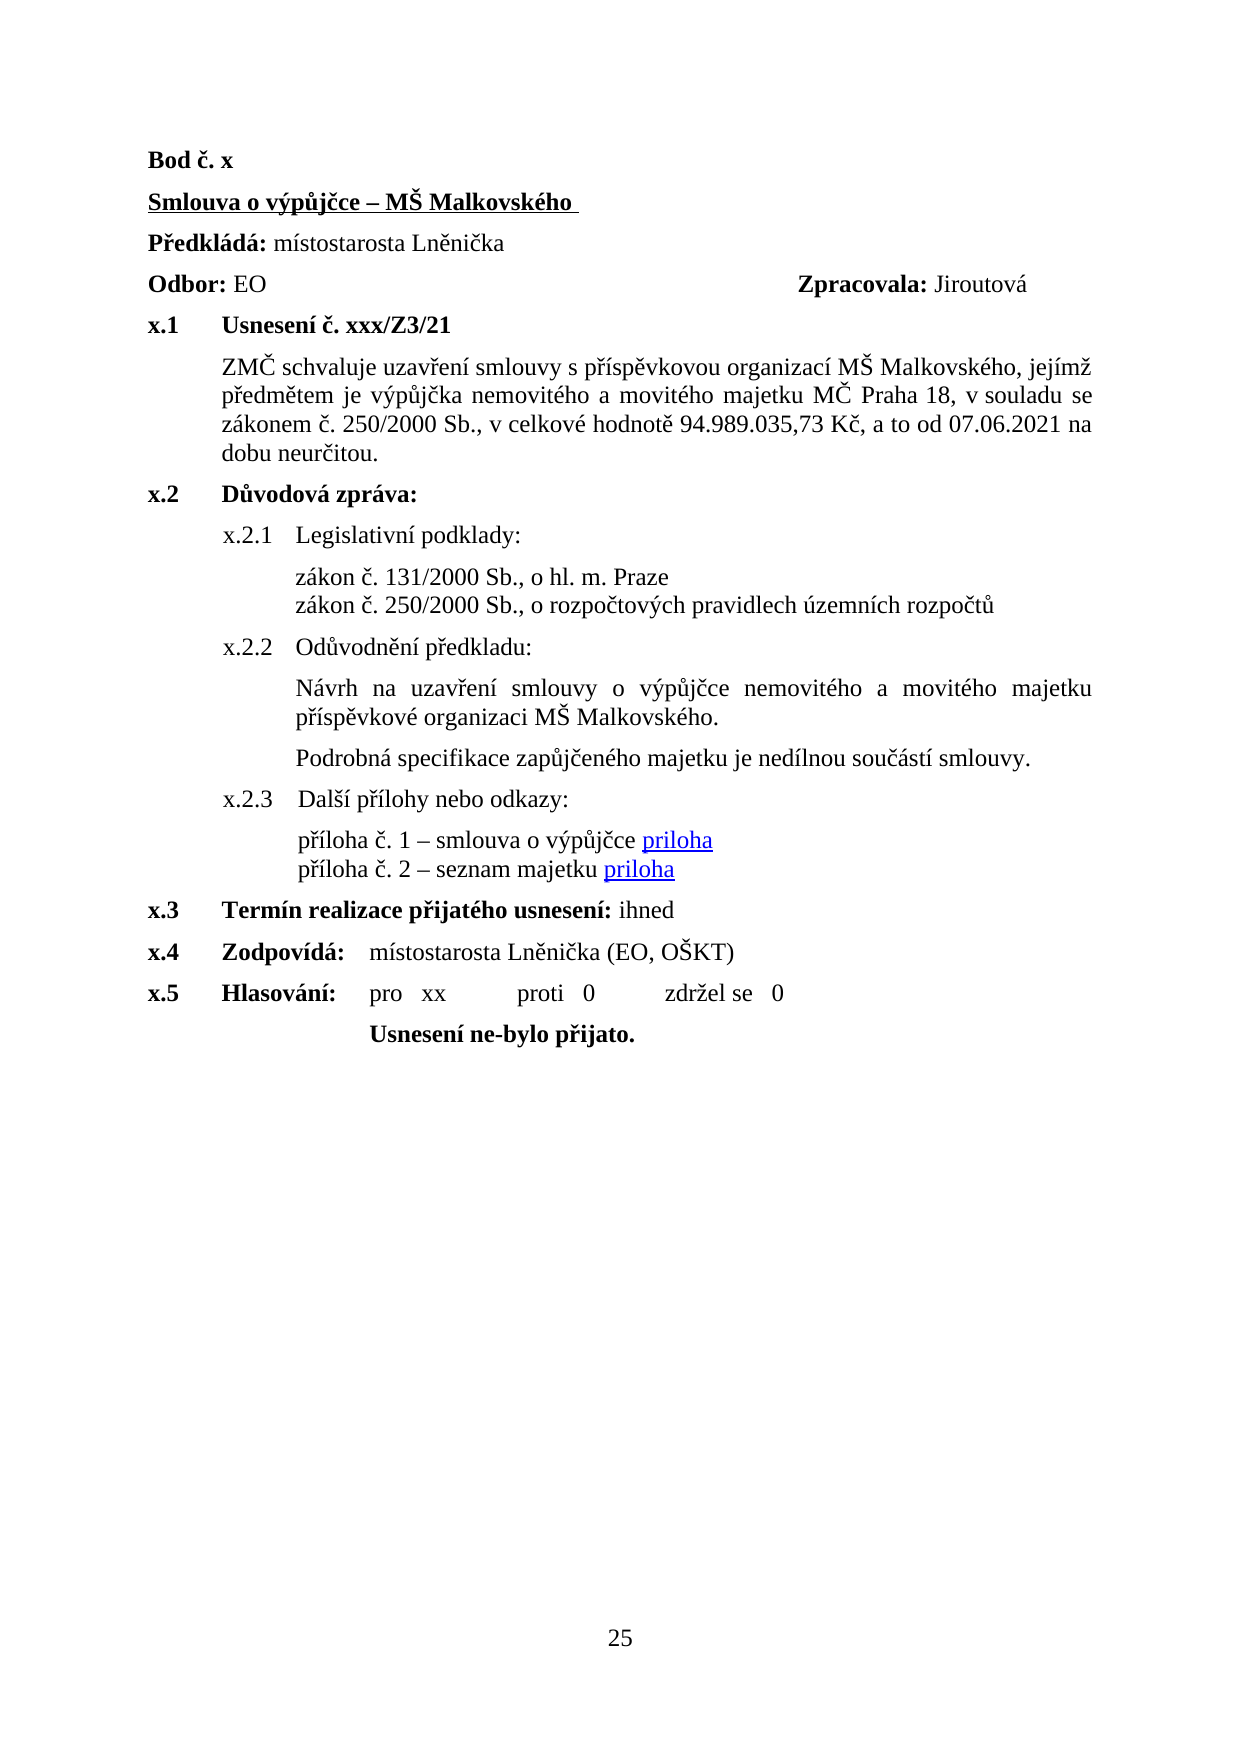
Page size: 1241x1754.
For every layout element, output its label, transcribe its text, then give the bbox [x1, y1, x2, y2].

text Předkládá: místostarosta Lněnička [148, 228, 1093, 257]
text Smlouva o výpůjčce – MŠ Malkovského [148, 187, 1093, 215]
text x.3 Termín realizace přijatého usnesení: ihned [148, 895, 1093, 924]
text ZMČ schvaluje uzavření smlouvy s příspěvkovou organizací MŠ Malkovského, jejímž předmětem je výpůjčka nemovitého a movitého majetku MČ Praha 18, v souladu se zákonem č. 250/2000 Sb., v celkové hodnotě 94.989.035,73 Kč, a to od 07.06.2021 na dobu neurčitou. [221, 352, 1093, 467]
text x.2.3 Další přílohy nebo odkazy: [148, 784, 1093, 813]
text Podrobná specifikace zapůjčeného majetku je nedílnou součástí smlouvy. [295, 743, 1093, 772]
text Usnesení ne-bylo přijato. [369, 1019, 1093, 1048]
text zákon č. 250/2000 Sb., o rozpočtových pravidlech územních rozpočtů [251, 590, 1093, 619]
text x.5 Hlasování: pro xx proti 0 zdržel se 0 [148, 978, 1093, 1007]
text příloha č. 1 – smlouva o výpůjčce priloha [298, 825, 1093, 854]
text x.4 Zodpovídá: místostarosta Lněnička (EO, OŠKT) [148, 937, 1093, 965]
text x.2.1 Legislativní podklady: [223, 520, 1093, 549]
text Odbor: EO Zpracovala: Jiroutová [148, 269, 1093, 298]
text Návrh na uzavření smlouvy o výpůjčce nemovitého a movitého majetku příspěvkové organizaci MŠ Malkovského. [295, 673, 1093, 730]
text příloha č. 2 – seznam majetku priloha [298, 854, 1093, 883]
text x.2 Důvodová zpráva: [148, 479, 1093, 508]
text zákon č. 131/2000 Sb., o hl. m. Praze [251, 562, 1093, 590]
text Bod č. x [148, 145, 1093, 174]
text x.2.2 Odůvodnění předkladu: [223, 632, 1093, 660]
text x.1 Usnesení č. xxx/Z3/21 [148, 310, 1093, 339]
